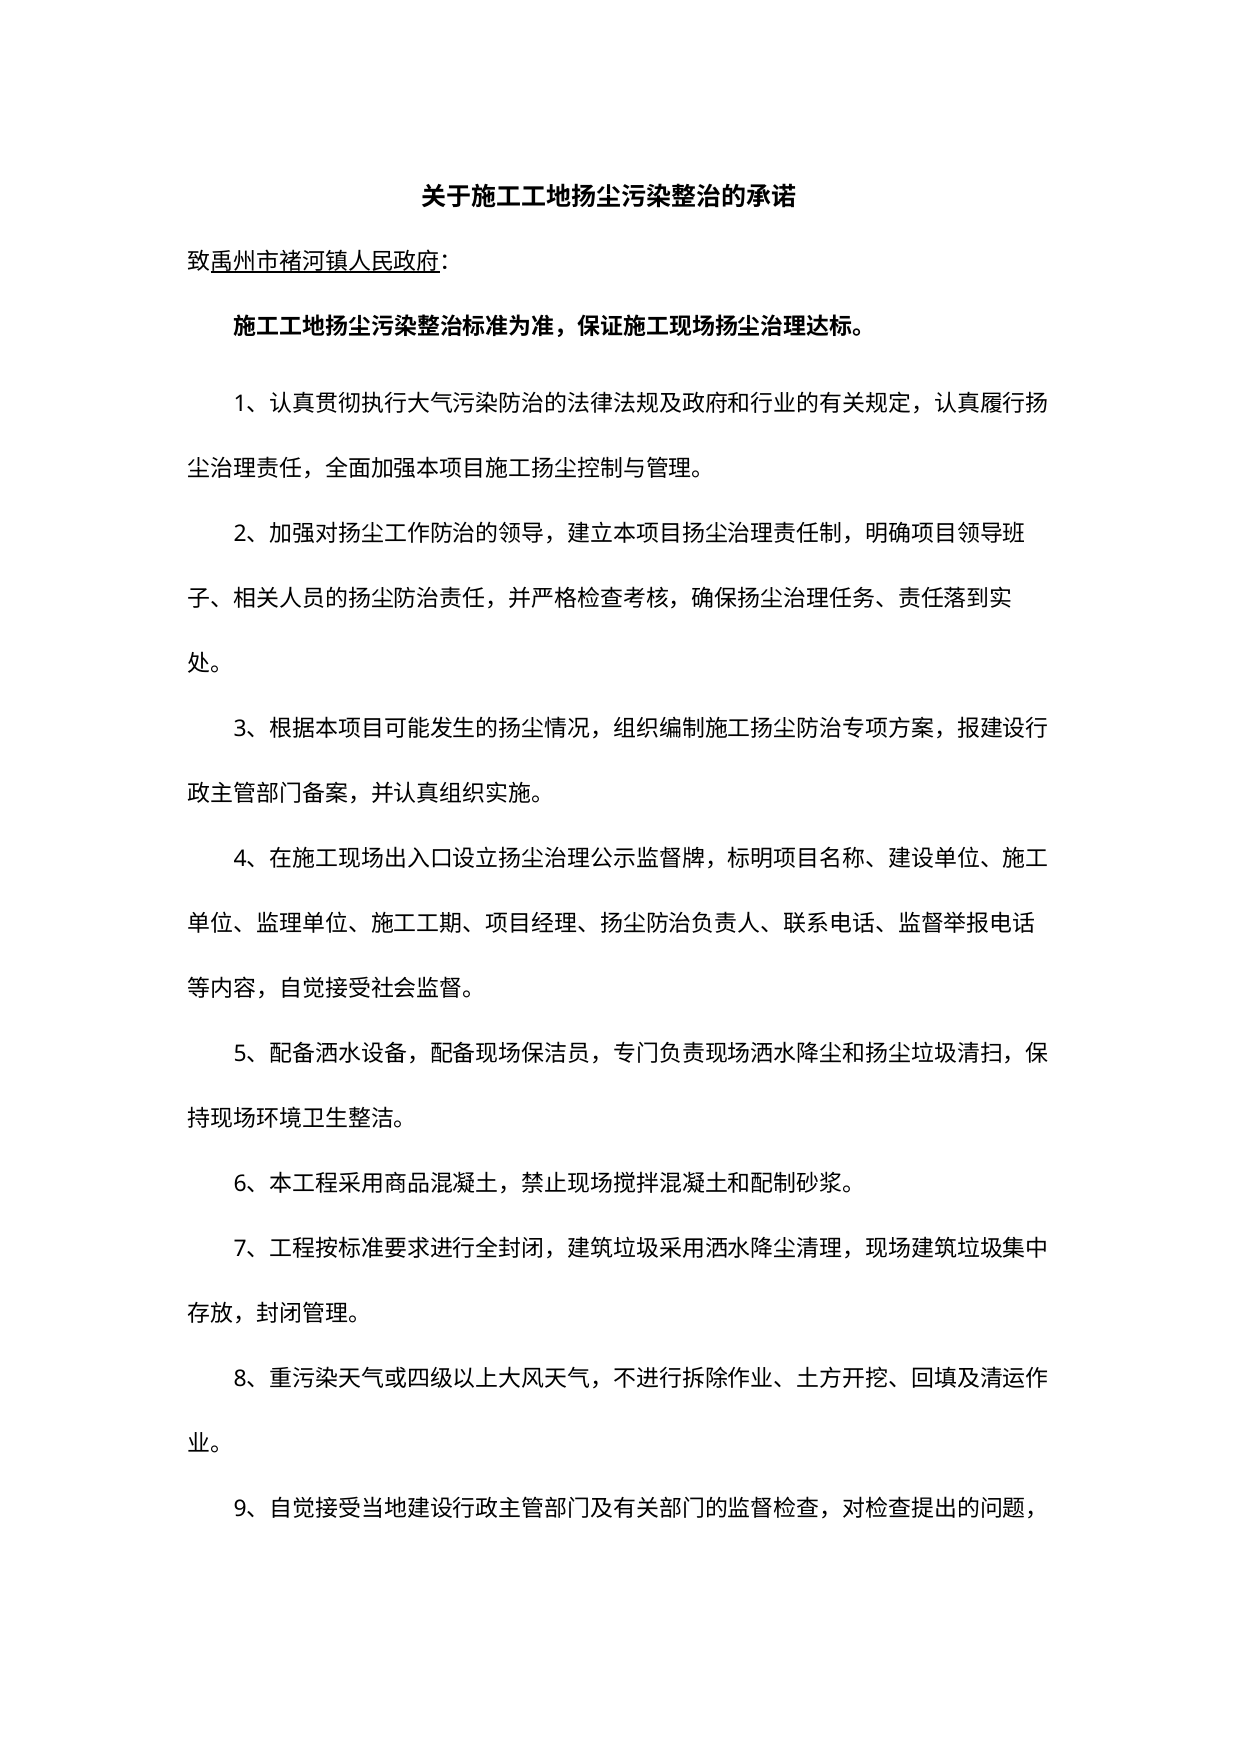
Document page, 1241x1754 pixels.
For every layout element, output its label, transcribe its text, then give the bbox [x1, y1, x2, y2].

text 关于施工工地扬尘污染整治的承诺 [187, 162, 1030, 227]
text 4、在施工现场出入口设立扬尘治理公示监督牌，标明项目名称、建设单位、施工单位、监理单位、施工工期、项目经理、扬尘防治负责人、联系电话、监督举报电话等内容，自觉接受社会监督。 [187, 824, 1053, 1019]
text 致禹州市褚河镇人民政府： [187, 227, 1053, 292]
text 5、配备洒水设备，配备现场保洁员，专门负责现场洒水降尘和扬尘垃圾清扫，保持现场环境卫生整洁。 [187, 1019, 1053, 1149]
text 6、本工程采用商品混凝土，禁止现场搅拌混凝土和配制砂浆。 [187, 1149, 1053, 1214]
text 8、重污染天气或四级以上大风天气，不进行拆除作业、土方开挖、回填及清运作业。 [187, 1344, 1053, 1474]
text 3、根据本项目可能发生的扬尘情况，组织编制施工扬尘防治专项方案，报建设行政主管部门备案，并认真组织实施。 [187, 694, 1053, 824]
text 1、认真贯彻执行大气污染防治的法律法规及政府和行业的有关规定，认真履行扬尘治理责任，全面加强本项目施工扬尘控制与管理。 [187, 369, 1053, 499]
text 2、加强对扬尘工作防治的领导，建立本项目扬尘治理责任制，明确项目领导班子、相关人员的扬尘防治责任，并严格检查考核，确保扬尘治理任务、责任落到实处。 [187, 499, 1053, 694]
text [187, 1474, 1053, 1539]
text 施工工地扬尘污染整治标准为准，保证施工现场扬尘治理达标。 [187, 292, 1053, 357]
text 7、工程按标准要求进行全封闭，建筑垃圾采用洒水降尘清理，现场建筑垃圾集中存放，封闭管理。 [187, 1214, 1053, 1344]
